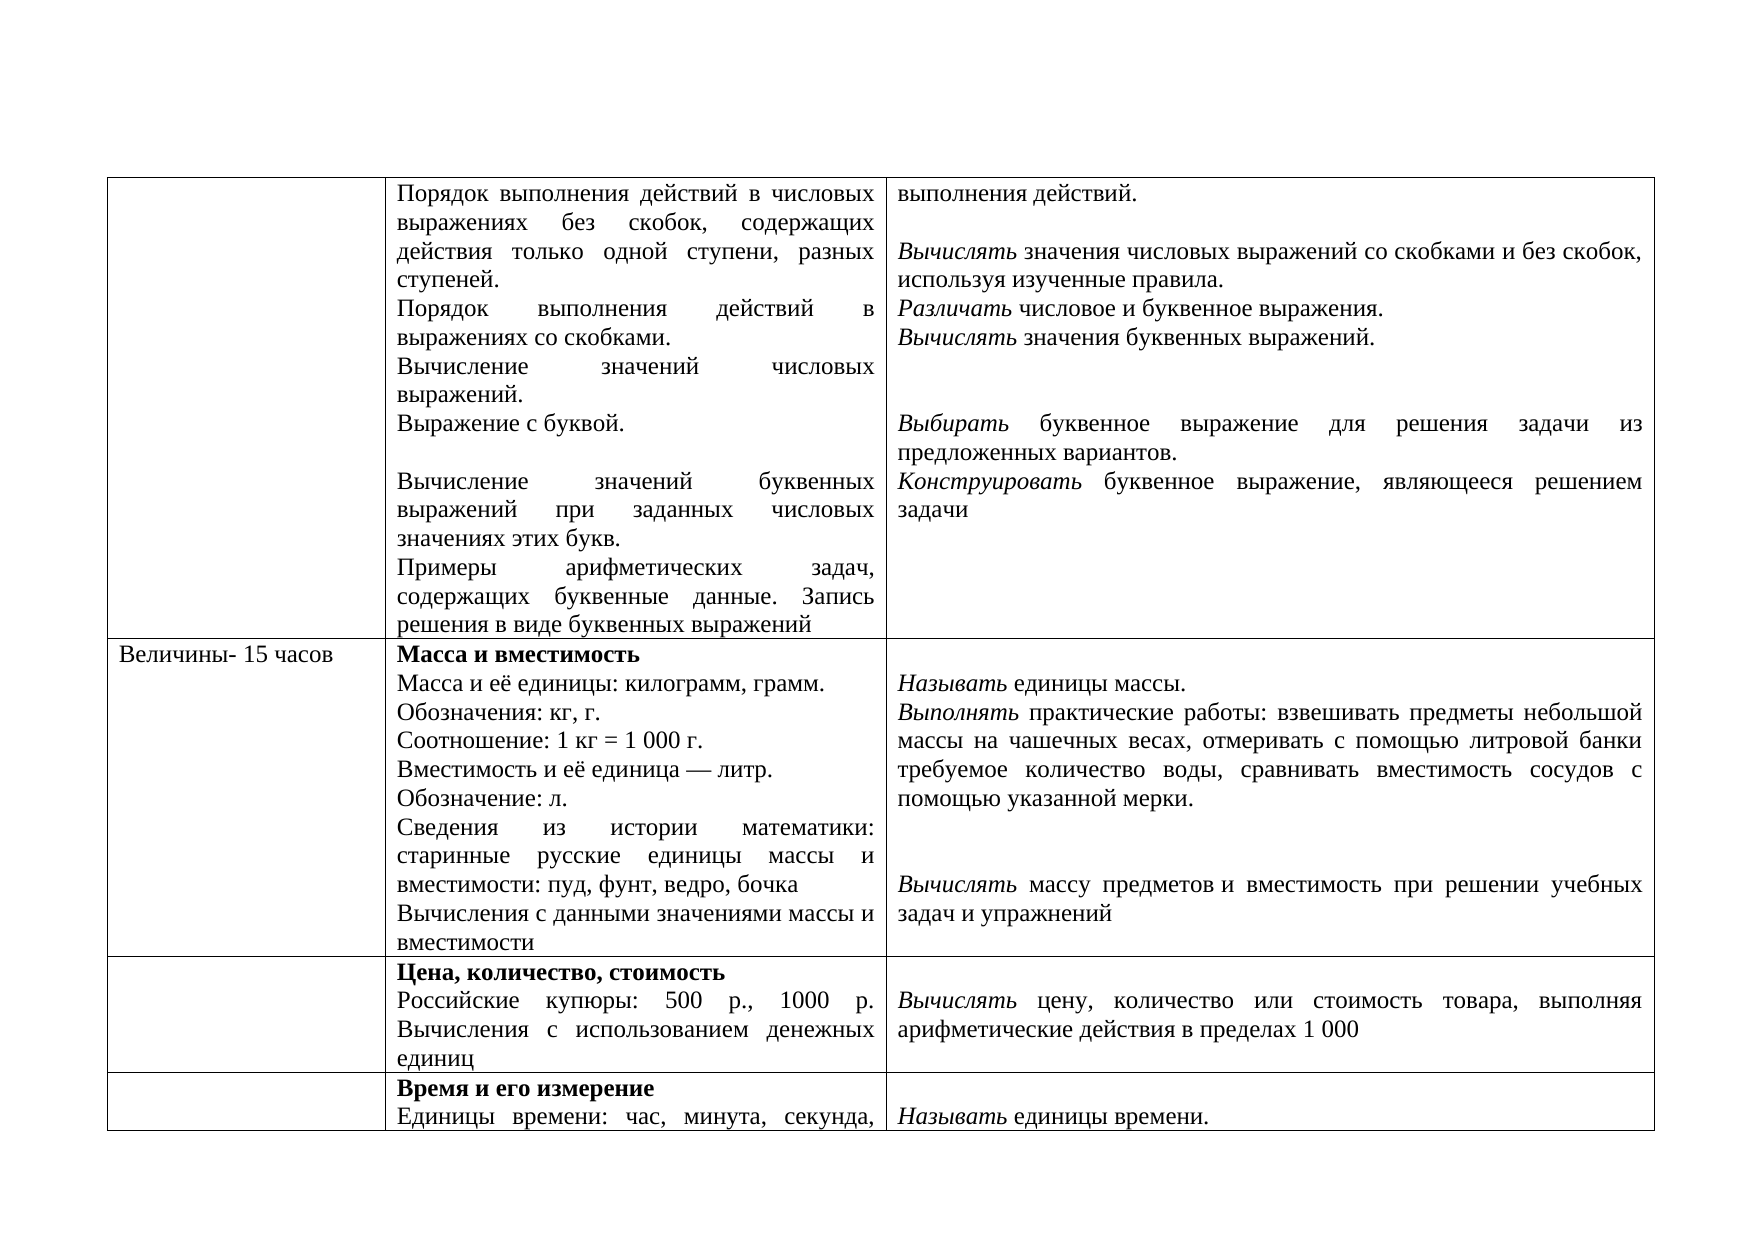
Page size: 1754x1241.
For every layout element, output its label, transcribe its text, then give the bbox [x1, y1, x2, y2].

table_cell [887, 1073, 1654, 1130]
table_cell [108, 1073, 385, 1130]
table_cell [386, 1073, 886, 1130]
table_cell Вычислять цену, количество или стоимость товара, выполняя арифметические действия в пределах 1 000 [887, 957, 1654, 1072]
table_cell [108, 957, 385, 1072]
table_cell Масса и вместимость Масса и её единицы: килограмм, грамм. Обозначения: кг, г. Соотношение: 1 кг = 1 000 г. Вместимость и её единица — литр. Обозначение: л. Сведения из истории математики: старинные русские единицы массы и вместимости: пуд, фунт, ведро, бочка Вычисления с данными значениями массы и вместимости [386, 639, 886, 956]
table_cell Цена, количество, стоимость Российские купюры: 500 р., 1000 р. Вычисления с использованием денежных единиц [386, 957, 886, 1072]
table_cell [386, 178, 886, 638]
table_cell [108, 178, 385, 638]
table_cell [887, 178, 1654, 638]
table_cell Называть единицы массы. Выполнять практические работы: взвешивать предметы небольшой массы на чашечных весах, отмеривать с помощью литровой банки требуемое количество воды, сравнивать вместимость сосудов с помощью указанной мерки. Вычислять массу предметов и вместимость при решении учебных задач и упражнений [887, 639, 1654, 956]
table_cell Величины- 15 часов [108, 639, 385, 956]
